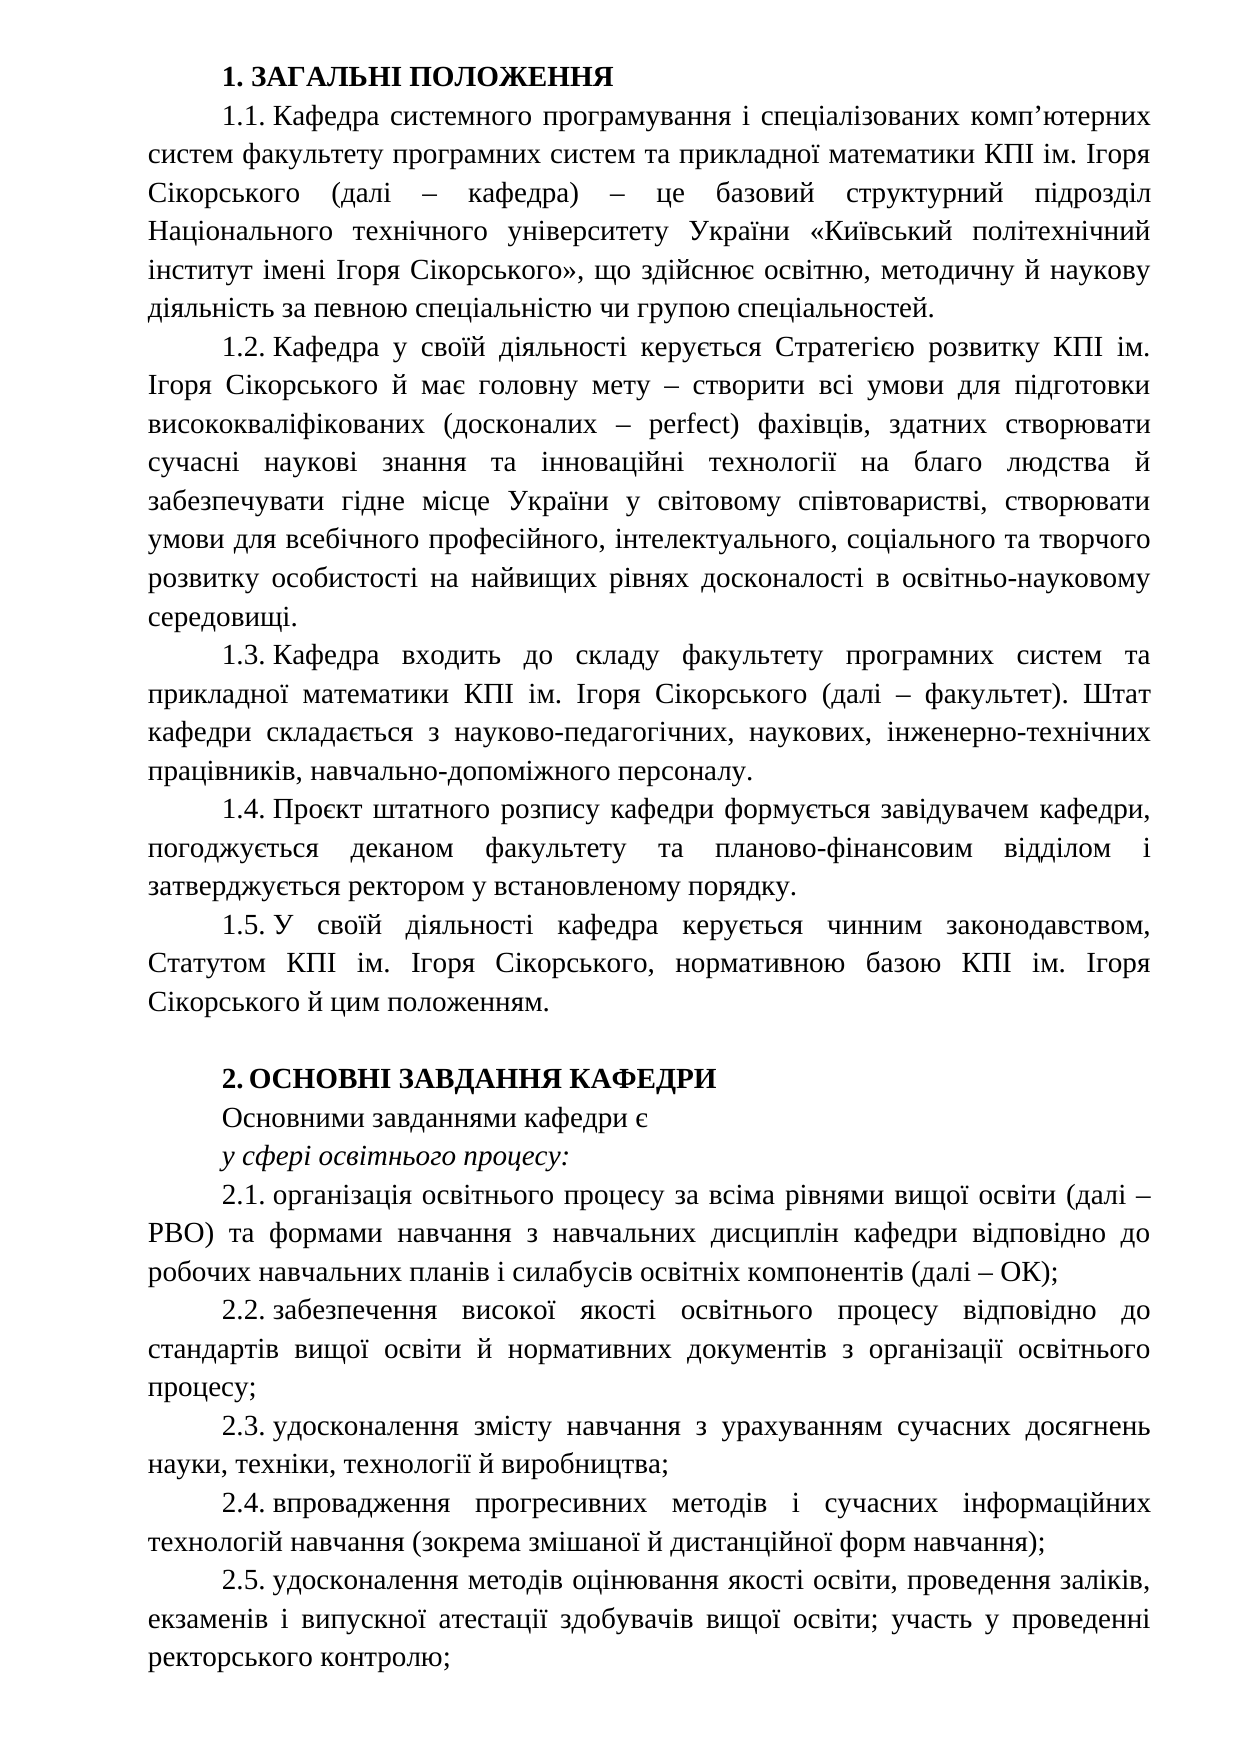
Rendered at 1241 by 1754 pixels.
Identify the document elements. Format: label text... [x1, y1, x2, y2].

text 1.3. Кафедра входить до складу факультету програмних систем та прикладної математики КПІ ім. Ігоря Сікорського (далі – факультет). Штат кафедри складається з науково-педагогічних, наукових, інженерно-технічних працівників, навчально-допоміжного персоналу. [148, 637, 1152, 786]
text у сфері освітнього процесу: [148, 1138, 1152, 1172]
text 1. ЗАГАЛЬНІ ПОЛОЖЕННЯ [148, 59, 1152, 93]
text Основними завданнями кафедри є [148, 1100, 1152, 1133]
text 2.3. удосконалення змісту навчання з урахуванням сучасних досягнень науки, техніки, технології й виробництва; [148, 1408, 1152, 1480]
text 1.2. Кафедра у своїй діяльності керується Стратегією розвитку КПІ ім. Ігоря Сікорського й має головну мету – створити всі умови для підготовки висококваліфікованих (досконалих – perfect) фахівців, здатних створювати сучасні наукові знання та інноваційні технології на благо людства й забезпечувати гідне місце України у світовому співтоваристві, створювати умови для всебічного професійного, інтелектуального, соціального та творчого розвитку особистості на найвищих рівнях досконалості в освітньо-науковому середовищі. [148, 329, 1152, 632]
text 2.2. забезпечення високої якості освітнього процесу відповідно до стандартів вищої освіти й нормативних документів з організації освітнього процесу; [148, 1292, 1152, 1403]
text 1.5. У своїй діяльності кафедра керується чинним законодавством, Статутом КПІ ім. Ігоря Сікорського, нормативною базою КПІ ім. Ігоря Сікорського й цим положенням. [148, 907, 1152, 1018]
text 1.4. Проєкт штатного розпису кафедри формується завідувачем кафедри, погоджується деканом факультету та планово-фінансовим відділом і затверджується ректором у встановленому порядку. [148, 791, 1152, 902]
text 1.1. Кафедра системного програмування і спеціалізованих комп’ютерних систем факультету програмних систем та прикладної математики КПІ ім. Ігоря Сікорського (далі – кафедра) – це базовий структурний підрозділ Національного технічного університету України «Київський політехнічний інститут імені Ігоря Сікорського», що здійснює освітню, методичну й наукову діяльність за певною спеціальністю чи групою спеціальностей. [148, 98, 1152, 324]
text 2. ОСНОВНІ ЗАВДАННЯ КАФЕДРИ [148, 1061, 1152, 1095]
text 2.4. впровадження прогресивних методів і сучасних інформаційних технологій навчання (зокрема змішаної й дистанційної форм навчання); [148, 1485, 1152, 1557]
text 2.1. організація освітнього процесу за всіма рівнями вищої освіти (далі – РВО) та формами навчання з навчальних дисциплін кафедри відповідно до робочих навчальних планів і силабусів освітніх компонентів (далі – ОК); [148, 1177, 1152, 1287]
text 2.5. удосконалення методів оцінювання якості освіти, проведення заліків, екзаменів і випускної атестації здобувачів вищої освіти; участь у проведенні ректорського контролю; [148, 1562, 1152, 1673]
